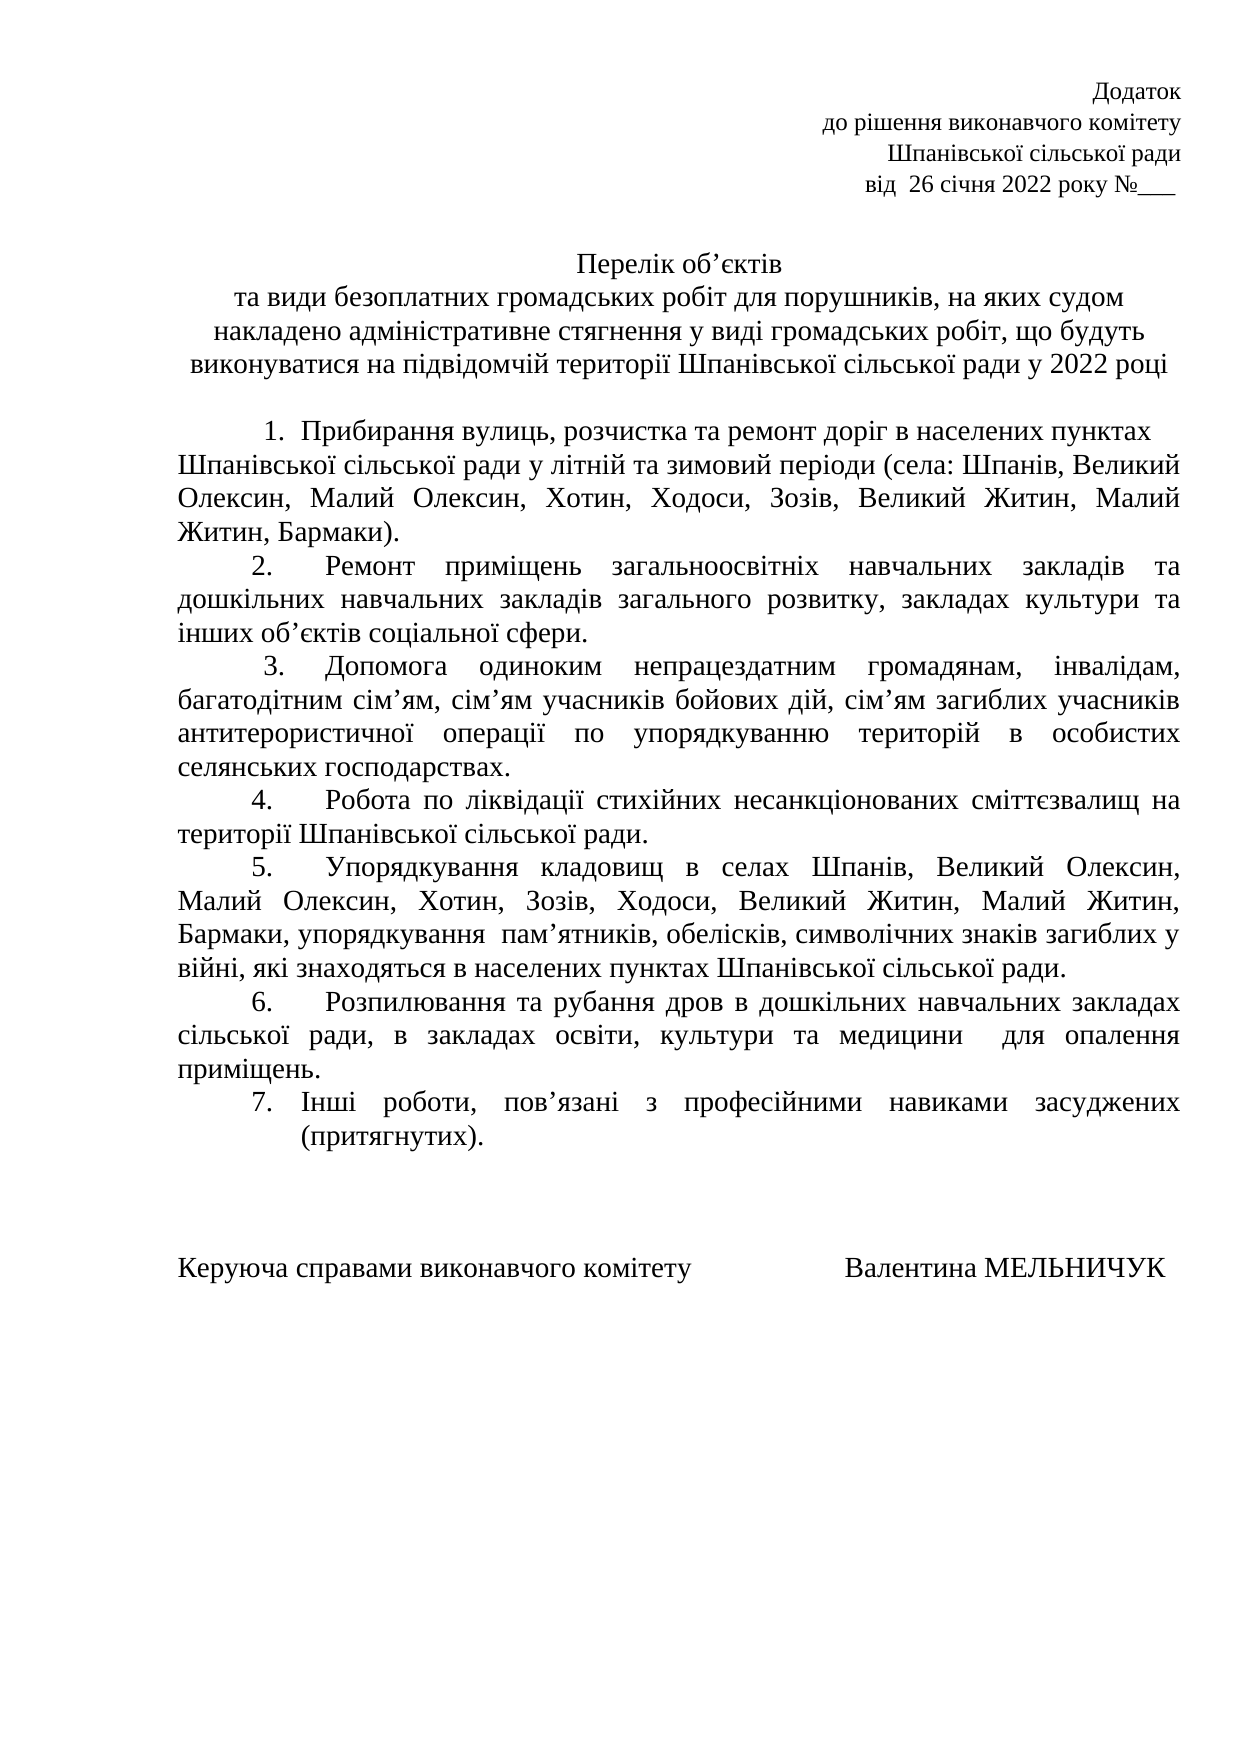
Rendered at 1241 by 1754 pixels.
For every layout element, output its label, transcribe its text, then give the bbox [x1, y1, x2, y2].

text Додаток [177, 76, 1181, 105]
list Допомога одиноким непрацездатним громадянам, інвалідам, багатодітним сім’ям, сім’ям учасників бойових дій, сім’ям загиблих учасників антитерористичної операції по упорядкуванню територій в особистих селянських господарствах. [177, 648, 1181, 782]
text Перелік об’єктів [177, 246, 1181, 279]
list Інші роботи, пов’язані з професійними навиками засуджених (притягнутих). [251, 1084, 1181, 1151]
list Упорядкування кладовищ в селах Шпанів, Великий Олексин, Малий Олексин, Хотин, Зозів, Ходоси, Великий Житин, Малий Житин, Бармаки, упорядкування пам’ятників, обелісків, символічних знаків загиблих у війні, які знаходяться в населених пунктах Шпанівської сільської ради. [177, 849, 1181, 984]
text до рішення виконавчого комітету Шпанівської сільської ради [177, 107, 1181, 167]
list Прибирання вулиць, розчистка та ремонт доріг в населених пунктах [263, 413, 1181, 447]
list Ремонт приміщень загальноосвітніх навчальних закладів та дошкільних навчальних закладів загального розвитку, закладах культури та інших об’єктів соціальної сфери. [177, 548, 1181, 648]
text Керуюча справами виконавчого комітету Валентина МЕЛЬНИЧУК [177, 1250, 1181, 1284]
text Шпанівської сільської ради у літній та зимовий періоди (села: Шпанів, Великий Олексин, Малий Олексин, Хотин, Ходоси, Зозів, Великий Житин, Малий Житин, Бармаки). [177, 447, 1181, 548]
text від 26 січня 2022 року №___ [177, 169, 1181, 198]
text та види безоплатних громадських робіт для порушників, на яких судом накладено адміністративне стягнення у виді громадських робіт, що будуть виконуватися на підвідомчій території Шпанівської сільської ради у 2022 році [177, 279, 1181, 380]
list Розпилювання та рубання дров в дошкільних навчальних закладах сільської ради, в закладах освіти, культури та медицини для опалення приміщень. [177, 984, 1181, 1084]
list Робота по ліквідації стихійних несанкціонованих сміттєзвалищ на території Шпанівської сільської ради. [177, 782, 1181, 849]
